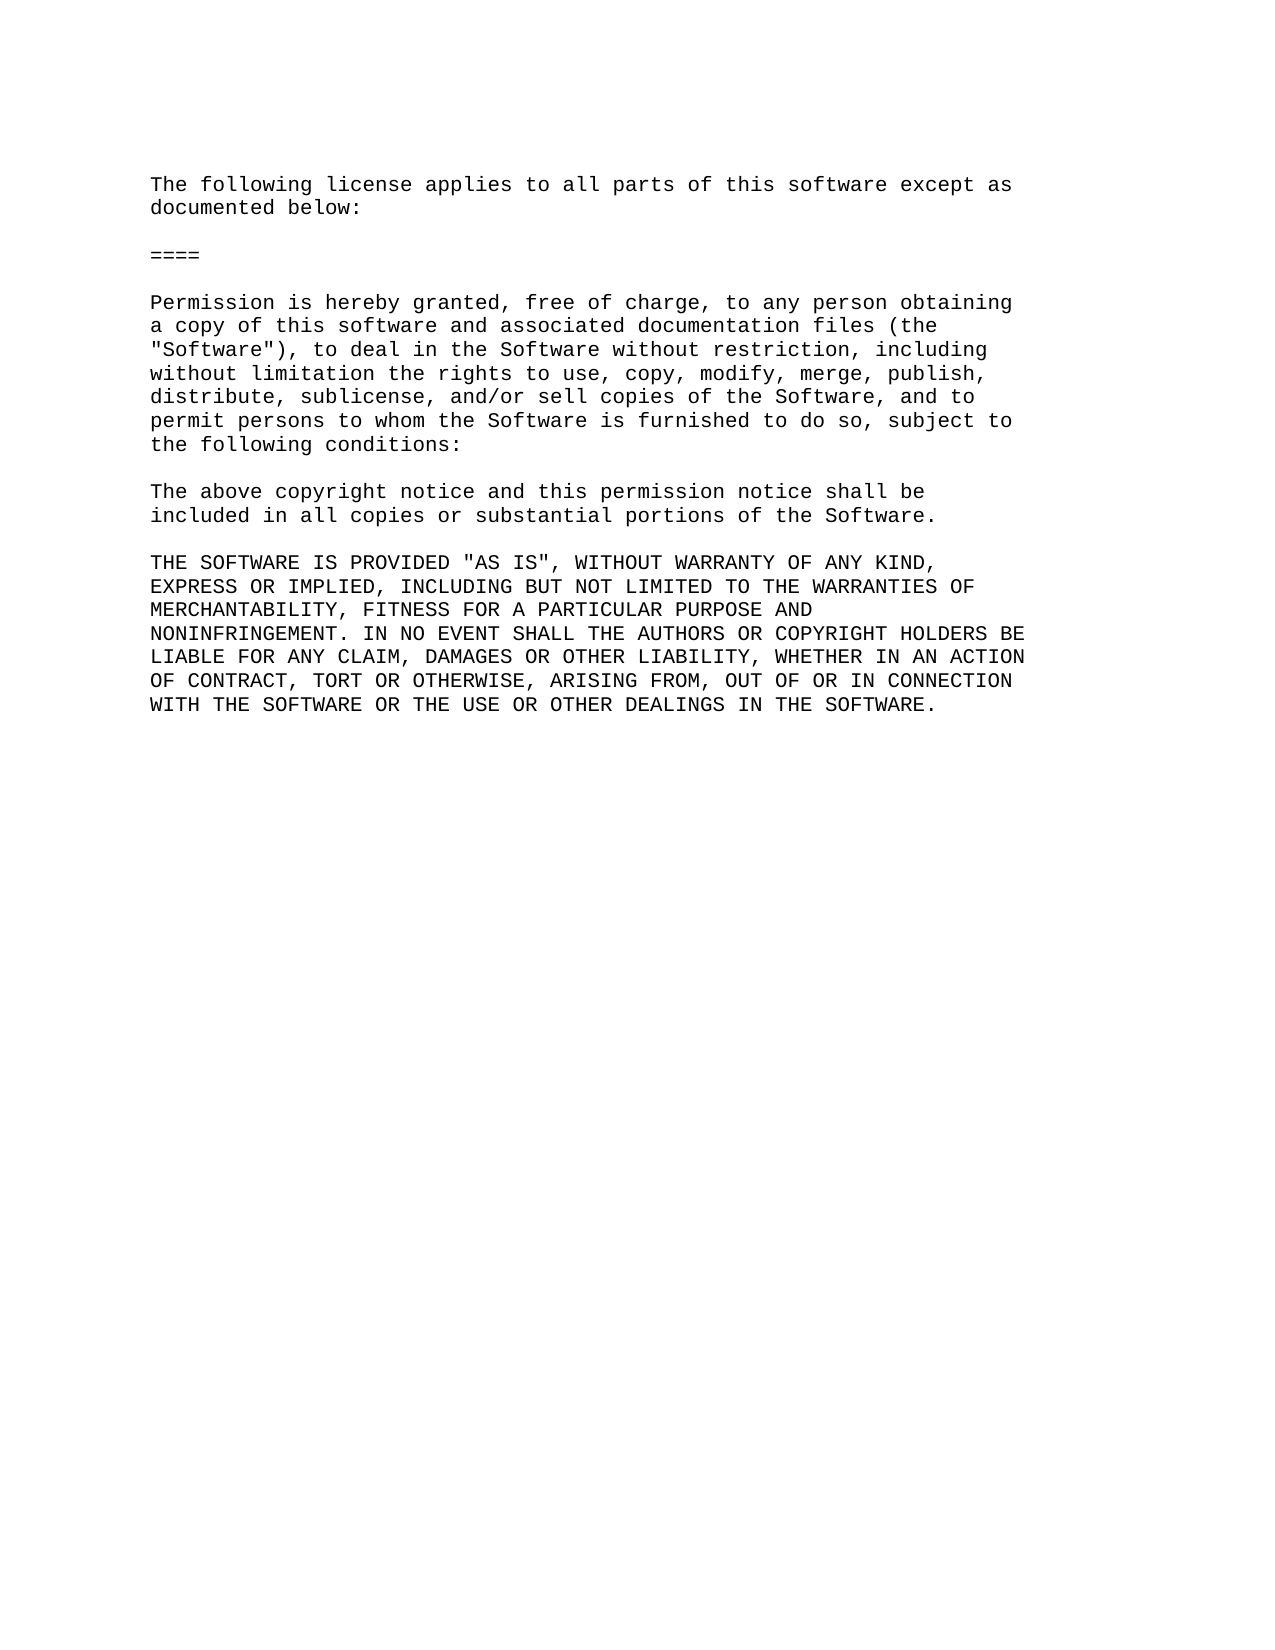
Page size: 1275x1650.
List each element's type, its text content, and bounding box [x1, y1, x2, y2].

text without limitation the rights to use, copy, modify, merge, publish, [150, 363, 1125, 386]
text the following conditions: [150, 434, 1125, 457]
text included in all copies or substantial portions of the Software. [150, 505, 1125, 528]
text EXPRESS OR IMPLIED, INCLUDING BUT NOT LIMITED TO THE WARRANTIES OF [150, 576, 1125, 599]
text NONINFRINGEMENT. IN NO EVENT SHALL THE AUTHORS OR COPYRIGHT HOLDERS BE [150, 623, 1125, 647]
text ==== [150, 244, 1125, 268]
text The following license applies to all parts of this software except as [150, 174, 1125, 197]
text documented below: [150, 197, 1125, 221]
text "Software"), to deal in the Software without restriction, including [150, 339, 1125, 363]
text OF CONTRACT, TORT OR OTHERWISE, ARISING FROM, OUT OF OR IN CONNECTION [150, 670, 1125, 694]
text THE SOFTWARE IS PROVIDED "AS IS", WITHOUT WARRANTY OF ANY KIND, [150, 552, 1125, 576]
text The above copyright notice and this permission notice shall be [150, 481, 1125, 505]
text a copy of this software and associated documentation files (the [150, 316, 1125, 339]
text MERCHANTABILITY, FITNESS FOR A PARTICULAR PURPOSE AND [150, 599, 1125, 623]
text distribute, sublicense, and/or sell copies of the Software, and to [150, 386, 1125, 410]
text Permission is hereby granted, free of charge, to any person obtaining [150, 292, 1125, 316]
text LIABLE FOR ANY CLAIM, DAMAGES OR OTHER LIABILITY, WHETHER IN AN ACTION [150, 647, 1125, 670]
text WITH THE SOFTWARE OR THE USE OR OTHER DEALINGS IN THE SOFTWARE. [150, 694, 1125, 717]
text permit persons to whom the Software is furnished to do so, subject to [150, 410, 1125, 434]
